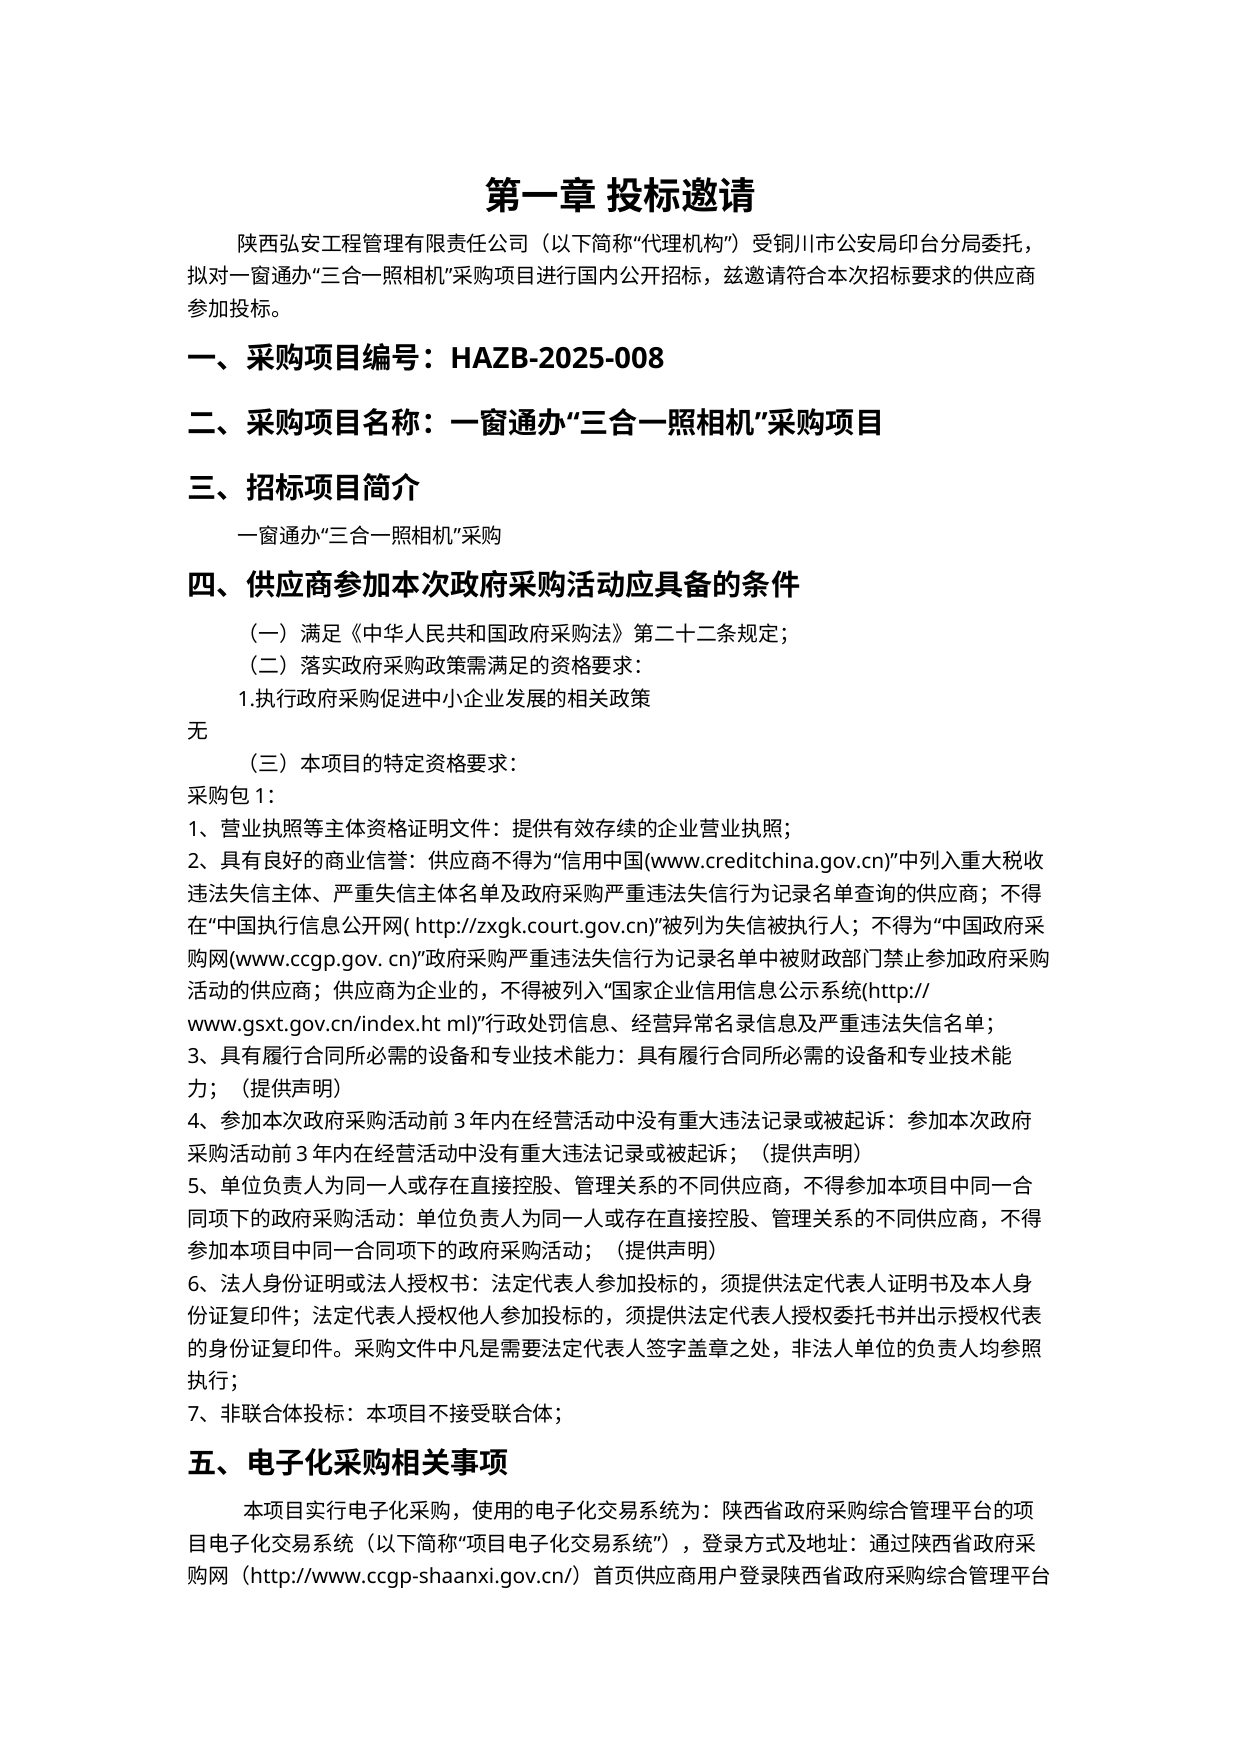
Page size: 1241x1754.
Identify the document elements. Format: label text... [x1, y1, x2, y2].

text 一窗通办“三合一照相机”采购 [187, 519, 1053, 552]
text 6、法人身份证明或法人授权书：法定代表人参加投标的，须提供法定代表人证明书及本人身份证复印件；法定代表人授权他人参加投标的，须提供法定代表人授权委托书并出示授权代表的身份证复印件。采购文件中凡是需要法定代表人签字盖章之处，非法人单位的负责人均参照执行； [187, 1267, 1053, 1397]
text 二、采购项目名称：一窗通办“三合一照相机”采购项目 [187, 389, 1053, 454]
text 无 [187, 714, 1053, 747]
text （二）落实政府采购政策需满足的资格要求： [187, 649, 1053, 682]
text 2、具有良好的商业信誉：供应商不得为“信用中国(www.creditchina.gov.cn)”中列入重大税收违法失信主体、严重失信主体名单及政府采购严重违法失信行为记录名单查询的供应商；不得在“中国执行信息公开网( http://zxgk.court.gov.cn)”被列为失信被执行人；不得为“中国政府采购网(www.ccgp.gov. cn)”政府采购严重违法失信行为记录名单中被财政部门禁止参加政府采购活动的供应商；供应商为企业的，不得被列入“国家企业信用信息公示系统(http://www.gsxt.gov.cn/index.ht ml)”行政处罚信息、经营异常名录信息及严重违法失信名单； [187, 844, 1053, 1039]
text 7、非联合体投标：本项目不接受联合体； [187, 1397, 1053, 1429]
text 1.执行政府采购促进中小企业发展的相关政策 [187, 682, 1053, 714]
text 第一章 投标邀请 [187, 162, 1053, 227]
text 四、供应商参加本次政府采购活动应具备的条件 [187, 552, 1053, 617]
text 1、营业执照等主体资格证明文件：提供有效存续的企业营业执照； [187, 812, 1053, 844]
text 3、具有履行合同所必需的设备和专业技术能力：具有履行合同所必需的设备和专业技术能力；（提供声明） [187, 1039, 1053, 1104]
text （三）本项目的特定资格要求： [187, 747, 1053, 779]
text 采购包1： [187, 779, 1053, 812]
text （一）满足《中华人民共和国政府采购法》第二十二条规定； [187, 617, 1053, 649]
text 一、采购项目编号：HAZB-2025-008 [187, 324, 1053, 389]
text 三、招标项目简介 [187, 454, 1053, 519]
text 五、电子化采购相关事项 [187, 1429, 1053, 1494]
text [187, 1494, 1053, 1592]
text 4、参加本次政府采购活动前3年内在经营活动中没有重大违法记录或被起诉：参加本次政府采购活动前3年内在经营活动中没有重大违法记录或被起诉；（提供声明） [187, 1104, 1053, 1169]
text 5、单位负责人为同一人或存在直接控股、管理关系的不同供应商，不得参加本项目中同一合同项下的政府采购活动：单位负责人为同一人或存在直接控股、管理关系的不同供应商，不得参加本项目中同一合同项下的政府采购活动；（提供声明） [187, 1169, 1053, 1267]
text 陕西弘安工程管理有限责任公司（以下简称“代理机构”）受铜川市公安局印台分局委托，拟对一窗通办“三合一照相机”采购项目进行国内公开招标，兹邀请符合本次招标要求的供应商参加投标。 [187, 227, 1053, 324]
